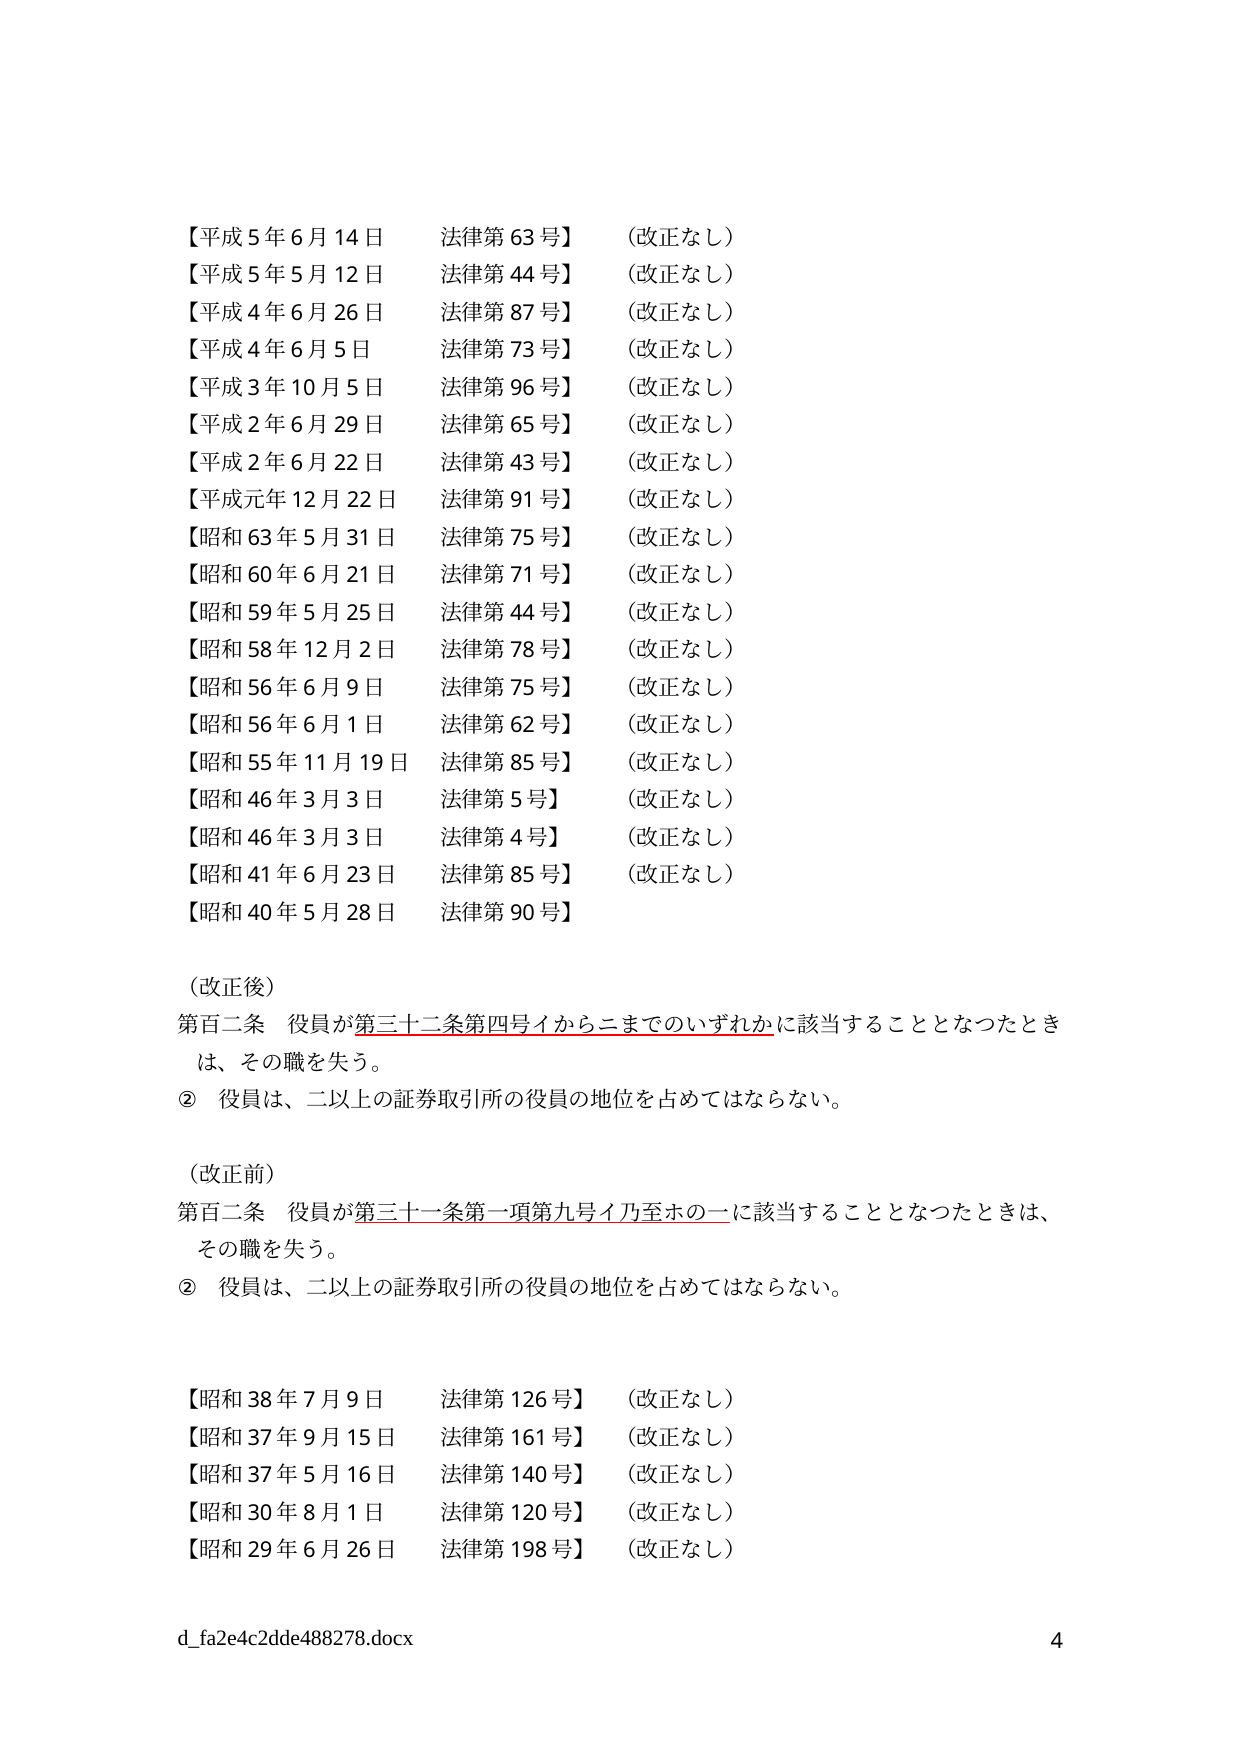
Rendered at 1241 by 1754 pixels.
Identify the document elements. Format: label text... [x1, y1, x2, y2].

text 第百二条 役員が第三十二条第四号イからニまでのいずれかに該当することとなつたときは、その職を失う。 [177, 1004, 1063, 1079]
text 【平成4年6月26日 法律第87号】 （改正なし） [177, 292, 1063, 329]
text 【昭和58年12月2日 法律第78号】 （改正なし） [177, 629, 1063, 667]
text 【平成元年12月22日 法律第91号】 （改正なし） [177, 479, 1063, 517]
text （改正後） [177, 967, 1063, 1004]
text 【昭和37年9月15日 法律第161号】 （改正なし） [177, 1417, 1063, 1454]
text 【平成4年6月5日 法律第73号】 （改正なし） [177, 329, 1063, 367]
text 第百二条 役員が第三十一条第一項第九号イ乃至ホの一に該当することとなつたときは、その職を失う。 [177, 1192, 1063, 1267]
text 【昭和60年6月21日 法律第71号】 （改正なし） [177, 554, 1063, 592]
text 【昭和40年5月28日 法律第90号】 [177, 892, 1063, 929]
text 【昭和29年6月26日 法律第198号】 （改正なし） [177, 1529, 1063, 1567]
text 【昭和41年6月23日 法律第85号】 （改正なし） [177, 854, 1063, 892]
text ② 役員は、二以上の証券取引所の役員の地位を占めてはならない。 [177, 1079, 1063, 1117]
text 【昭和63年5月31日 法律第75号】 （改正なし） [177, 517, 1063, 554]
text 【昭和38年7月9日 法律第126号】 （改正なし） [177, 1379, 1063, 1417]
text 【昭和59年5月25日 法律第44号】 （改正なし） [177, 592, 1063, 629]
text 【平成2年6月22日 法律第43号】 （改正なし） [177, 442, 1063, 479]
text 【昭和56年6月1日 法律第62号】 （改正なし） [177, 704, 1063, 742]
text 【平成3年10月5日 法律第96号】 （改正なし） [177, 367, 1063, 404]
text 【平成5年5月12日 法律第44号】 （改正なし） [177, 254, 1063, 292]
text 【昭和46年3月3日 法律第5号】 （改正なし） [177, 779, 1063, 817]
text 【昭和56年6月9日 法律第75号】 （改正なし） [177, 667, 1063, 704]
text 【平成2年6月29日 法律第65号】 （改正なし） [177, 404, 1063, 442]
text 【昭和30年8月1日 法律第120号】 （改正なし） [177, 1492, 1063, 1529]
text （改正前） [177, 1154, 1063, 1192]
text 【昭和46年3月3日 法律第4号】 （改正なし） [177, 817, 1063, 854]
text ② 役員は、二以上の証券取引所の役員の地位を占めてはならない。 [177, 1267, 1063, 1304]
text 【昭和37年5月16日 法律第140号】 （改正なし） [177, 1454, 1063, 1492]
text 【平成5年6月14日 法律第63号】 （改正なし） [177, 217, 1063, 254]
text 【昭和55年11月19日 法律第85号】 （改正なし） [177, 742, 1063, 779]
